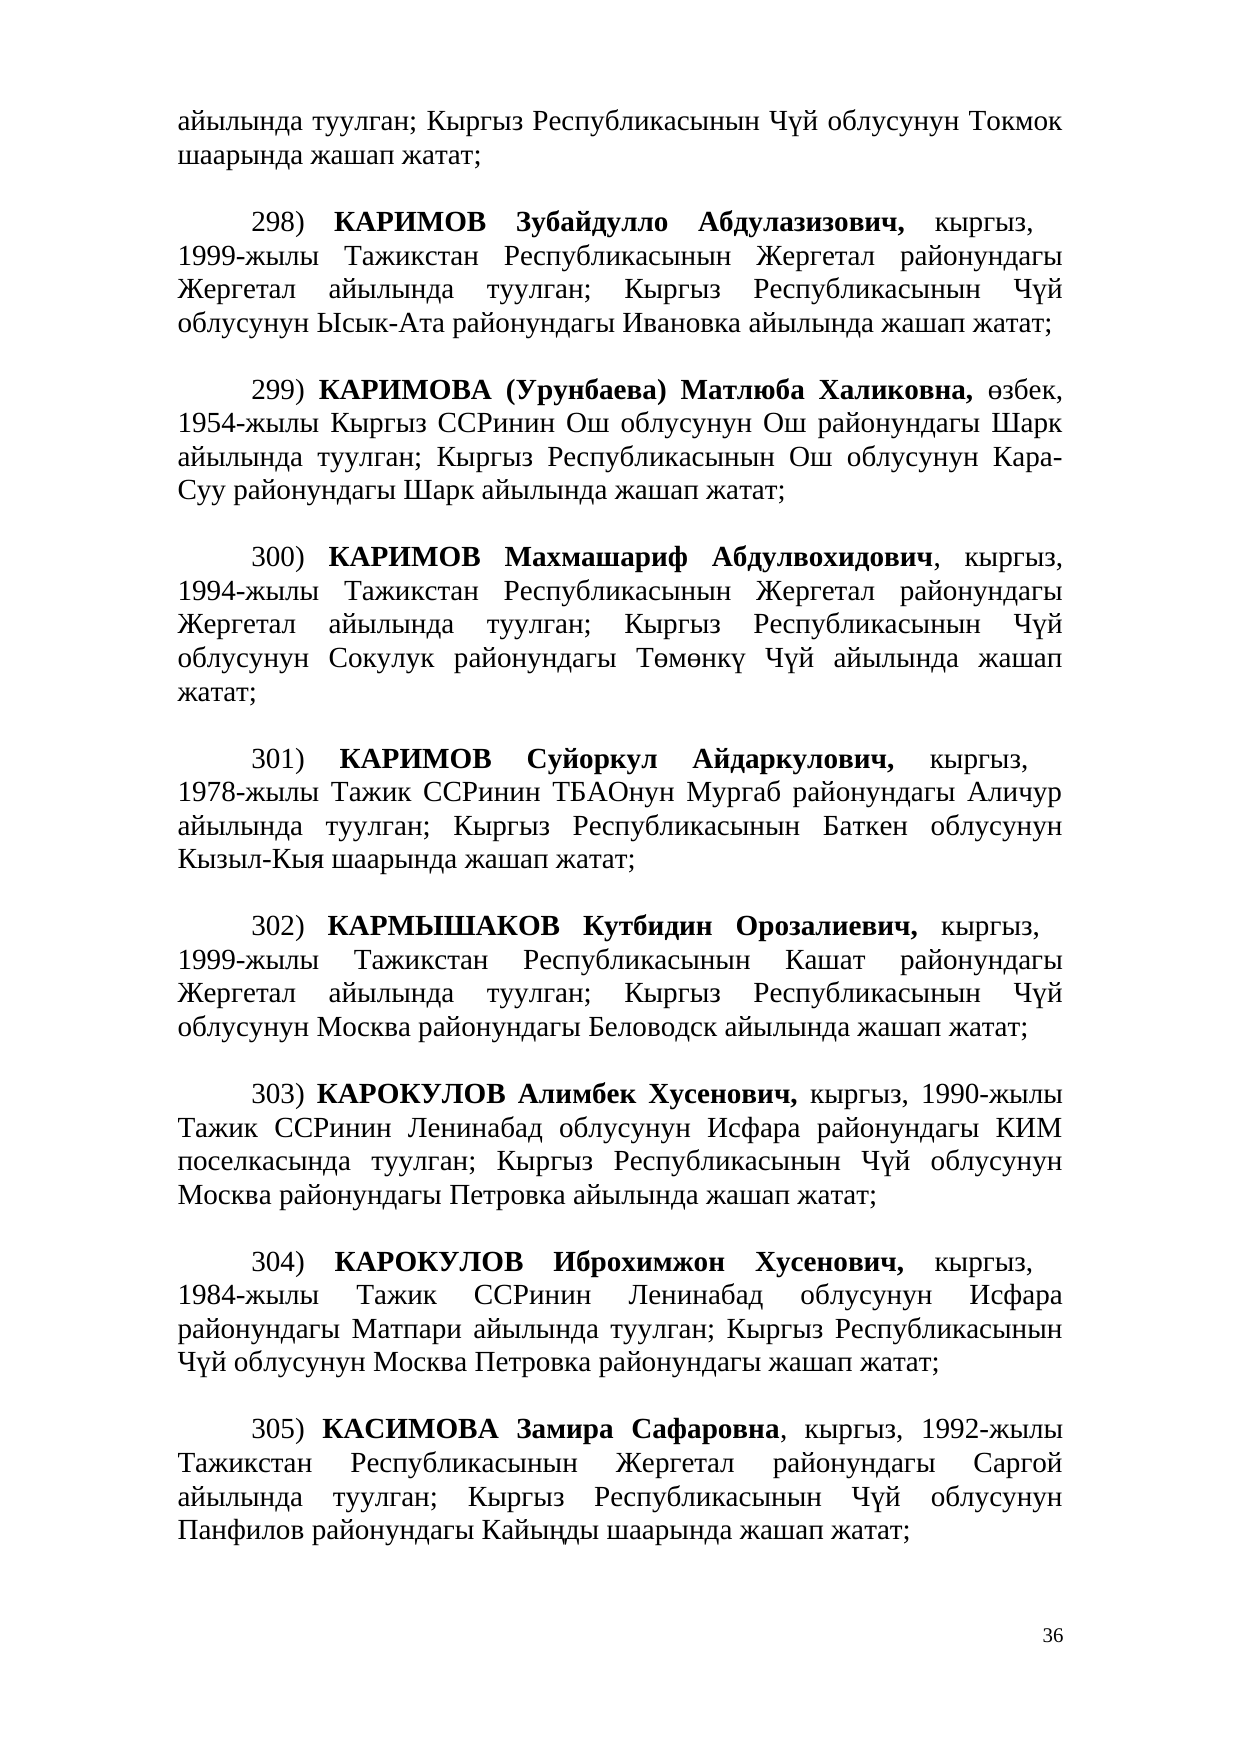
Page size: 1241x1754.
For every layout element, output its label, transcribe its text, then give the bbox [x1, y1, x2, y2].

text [177, 103, 1063, 171]
text 300) КАРИМОВ Махмашариф Абдулвохидович, кыргыз, 1994-жылы Тажикстан Республикасынын Жергетал районундагы Жергетал айылында туулган; Кыргыз Республикасынын Чүй облусунун Сокулук районундагы Төмөнкү Чүй айылында жашап жатат; [177, 539, 1063, 707]
text 298) КАРИМОВ Зубайдулло Абдулазизович, кыргыз, 1999-жылы Тажикстан Республикасынын Жергетал районундагы Жергетал айылында туулган; Кыргыз Республикасынын Чүй облусунун Ысык-Ата районундагы Ивановка айылында жашап жатат; [177, 204, 1063, 338]
list 304) КАРОКУЛОВ Иброхимжон Хусенович, кыргыз, 1984-жылы Тажик ССРинин Ленинабад облусунун Исфара районундагы Матпари айылында туулган; Кыргыз Республикасынын Чүй облусунун Москва Петровка районундагы жашап жатат; [177, 1244, 1063, 1378]
list 301) КАРИМОВ Суйоркул Айдаркулович, кыргыз, 1978-жылы Тажик ССРинин ТБАОнун Мургаб районундагы Аличур айылында туулган; Кыргыз Республикасынын Баткен облусунун Кызыл-Кыя шаарында жашап жатат; [177, 741, 1063, 875]
text 305) КАСИМОВА Замира Сафаровна, кыргыз, 1992-жылы Тажикстан Республикасынын Жергетал районундагы Саргой айылында туулган; Кыргыз Республикасынын Чүй облусунун Панфилов районундагы Кайыңды шаарында жашап жатат; [177, 1412, 1063, 1546]
text 299) КАРИМОВА (Урунбаева) Матлюба Халиковна, өзбек, 1954-жылы Кыргыз ССРинин Ош облусунун Ош районундагы Шарк айылында туулган; Кыргыз Республикасынын Ош облусунун Кара-Суу районундагы Шарк айылында жашап жатат; [177, 372, 1063, 506]
text 302) КАРМЫШАКОВ Кутбидин Орозалиевич, кыргыз, 1999-жылы Тажикстан Республикасынын Кашат районундагы Жергетал айылында туулган; Кыргыз Республикасынын Чүй облусунун Москва районундагы Беловодск айылында жашап жатат; [177, 908, 1063, 1043]
text 303) КАРОКУЛОВ Алимбек Хусенович, кыргыз, 1990-жылы Тажик ССРинин Ленинабад облусунун Исфара районундагы КИМ поселкасында туулган; Кыргыз Республикасынын Чүй облусунун Москва районундагы Петровка айылында жашап жатат; [177, 1076, 1063, 1210]
